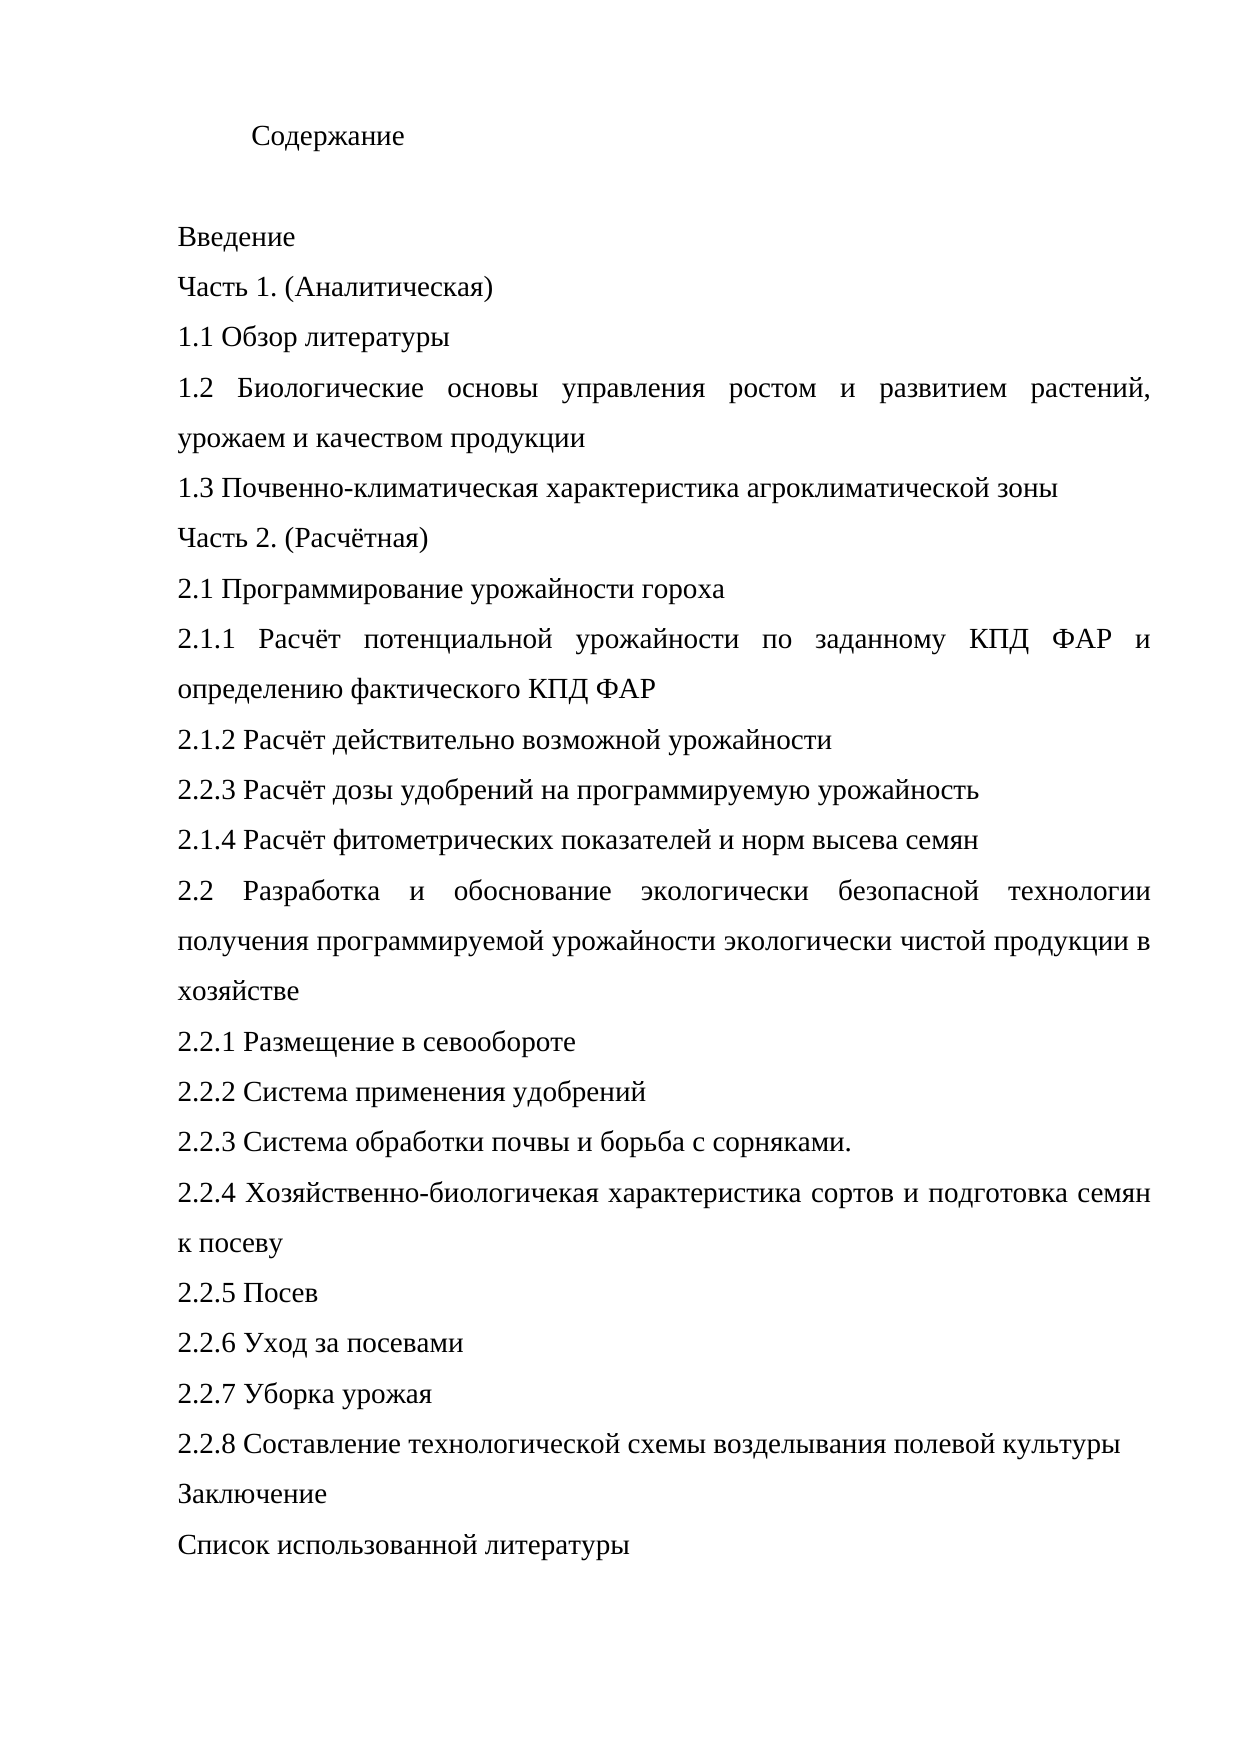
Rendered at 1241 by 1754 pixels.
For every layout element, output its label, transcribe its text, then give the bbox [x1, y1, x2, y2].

subtitle Введение [177, 219, 1152, 252]
text 2.2.6 Уход за посевами [177, 1326, 1152, 1359]
subtitle 1.2 Биологические основы управления ростом и развитием растений, урожаем и качеством продукции [177, 370, 1152, 453]
subtitle 2.1.1 Расчёт потенциальной урожайности по заданному КПД ФАР и определению фактического КПД ФАР [177, 621, 1152, 705]
subtitle 2.1 Программирование урожайности гороха [177, 571, 1152, 604]
title Содержание [177, 118, 1152, 152]
text 2.2.4 Хозяйственно-биологичекая характеристика сортов и подготовка семян к посеву [177, 1175, 1152, 1258]
title Заключение [177, 1477, 1152, 1510]
subtitle 1.1 Обзор литературы [177, 319, 1152, 353]
text 2.2.7 Уборка урожая [177, 1376, 1152, 1409]
subtitle 2.1.4 Расчёт фитометрических показателей и норм высева семян [177, 822, 1152, 856]
subtitle Часть 1. (Аналитическая) [177, 269, 1152, 303]
text 2.2.5 Посев [177, 1275, 1152, 1309]
subtitle Часть 2. (Расчётная) [177, 521, 1152, 554]
subtitle 2.2.3 Расчёт дозы удобрений на программируемую урожайность [177, 772, 1152, 806]
text 2.2 Разработка и обоснование экологически безопасной технологии получения программируемой урожайности экологически чистой продукции в хозяйстве [177, 873, 1152, 1007]
text 2.2.1 Размещение в севообороте [177, 1024, 1152, 1057]
text 2.2.3 Система обработки почвы и борьба с сорняками. [177, 1124, 1152, 1158]
text 2.1.2 Расчёт действительно возможной урожайности [177, 722, 1152, 755]
subtitle 1.3 Почвенно-климатическая характеристика агроклиматической зоны [177, 470, 1152, 504]
text 2.2.8 Составление технологической схемы возделывания полевой культуры [177, 1426, 1152, 1460]
subtitle Список использованной литературы [177, 1527, 1152, 1560]
text 2.2.2 Система применения удобрений [177, 1074, 1152, 1108]
